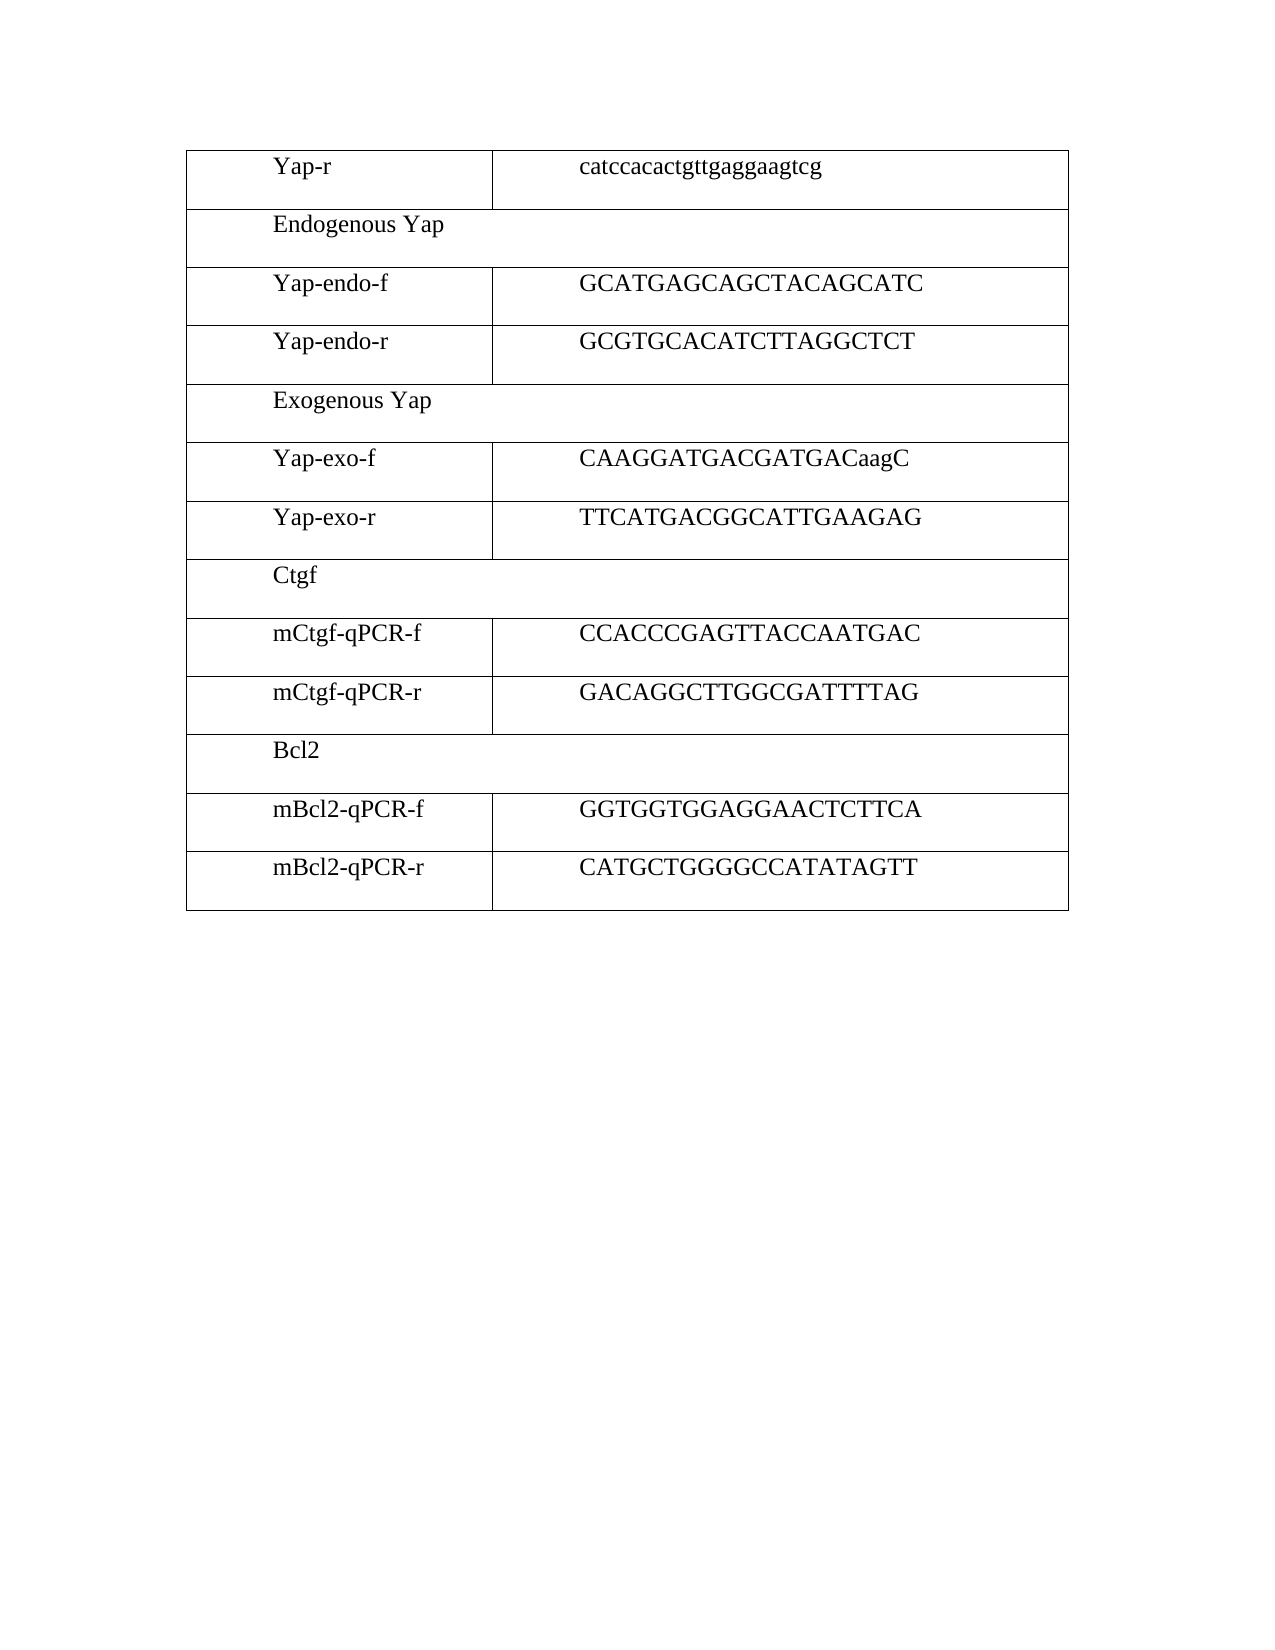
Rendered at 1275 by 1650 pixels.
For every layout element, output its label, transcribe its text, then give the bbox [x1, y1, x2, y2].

table_cell Yap-exo-f [187, 443, 492, 501]
table_cell Yap-r [187, 151, 492, 208]
table_cell CATGCTGGGGCCATATAGTT [493, 852, 1068, 910]
table_cell CAAGGATGACGATGACaagC [493, 443, 1068, 501]
table_cell Yap-endo-f [187, 268, 492, 325]
table_cell Endogenous Yap [187, 210, 1068, 267]
table_cell Ctgf [187, 560, 1068, 617]
table_cell GACAGGCTTGGCGATTTTAG [493, 677, 1068, 734]
table_cell GGTGGTGGAGGAACTCTTCA [493, 794, 1068, 851]
table_cell GCATGAGCAGCTACAGCATC [493, 268, 1068, 325]
table_cell Bcl2 [187, 735, 1068, 793]
table_cell TTCATGACGGCATTGAAGAG [493, 502, 1068, 559]
table_cell Exogenous Yap [187, 385, 1068, 442]
table_cell mCtgf-qPCR-f [187, 619, 492, 676]
table_cell Yap-endo-r [187, 326, 492, 384]
table_cell Yap-exo-r [187, 502, 492, 559]
table_cell mBcl2-qPCR-r [187, 852, 492, 910]
table_cell mCtgf-qPCR-r [187, 677, 492, 734]
table_cell catccacactgttgaggaagtcg [493, 151, 1068, 208]
table_cell mBcl2-qPCR-f [187, 794, 492, 851]
table_cell GCGTGCACATCTTAGGCTCT [493, 326, 1068, 384]
table_cell CCACCCGAGTTACCAATGAC [493, 619, 1068, 676]
